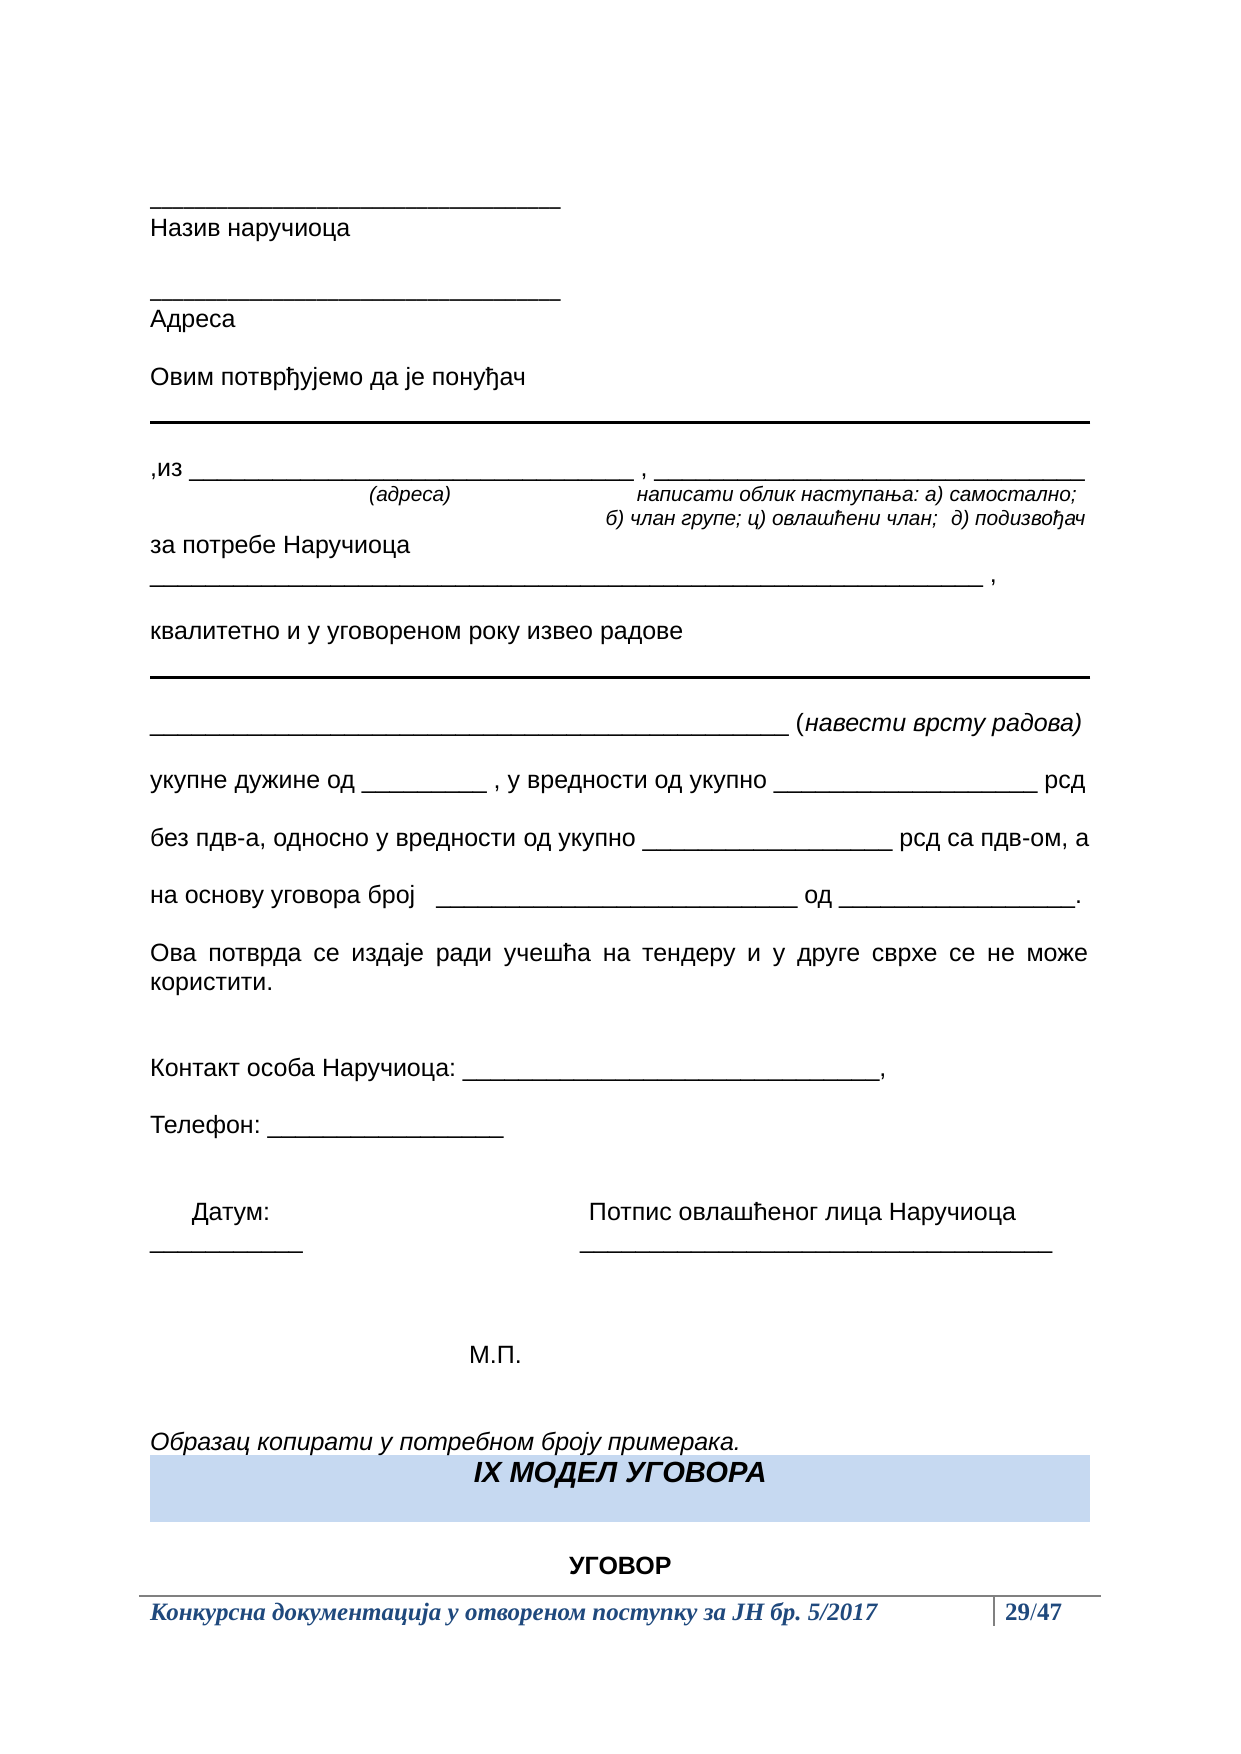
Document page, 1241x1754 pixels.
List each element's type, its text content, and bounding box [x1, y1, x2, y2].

text ____________________________________________________________ , [150, 559, 1090, 587]
text IX МОДЕЛ УГОВОРА [150, 1455, 1090, 1489]
text квалитетно и у уговореном року извео радове [150, 616, 1090, 645]
text б) члан групе; ц) овлашћени члан; д) подизвођач [150, 506, 1090, 530]
text Датум: Потпис овлашћеног лица Наручиоца [150, 1196, 1090, 1225]
text укупне дужине од _________ , у вредности од укупно ___________________ рсд [150, 765, 1090, 794]
text Контакт особа Наручиоца: ______________________________, [150, 1053, 1090, 1081]
text _____________________________________ [150, 270, 1090, 304]
text (адреса) написати облик наступања: а) самостално; [150, 482, 1090, 506]
text М.П. [150, 1340, 1090, 1369]
text Овим потврђујемо да је понуђач [150, 362, 1090, 391]
text УГОВОР [150, 1551, 1090, 1580]
text ___________ __________________________________ [150, 1225, 1090, 1254]
text _____________________________________ [150, 179, 1090, 213]
text ______________________________________________ (навести врсту радова) [150, 708, 1090, 736]
text Назив наручиоца [150, 213, 1090, 242]
text без пдв-а, односно у вредности од укупно __________________ рсд са пдв-ом, а [150, 823, 1090, 851]
text за потребе Наручиоца [150, 530, 1090, 559]
text Телефон: _________________ [150, 1110, 1090, 1139]
text на основу уговора број __________________________ од _________________. [150, 880, 1090, 909]
text Адреса [150, 304, 1090, 333]
text Образац копирати у потребном броју примерака. [150, 1426, 1090, 1455]
text Ова потврда се издаје ради учешћа на тендеру и у друге сврхе се не може користити. [150, 938, 1090, 995]
text ,из ________________________________ , _______________________________ [150, 453, 1090, 482]
